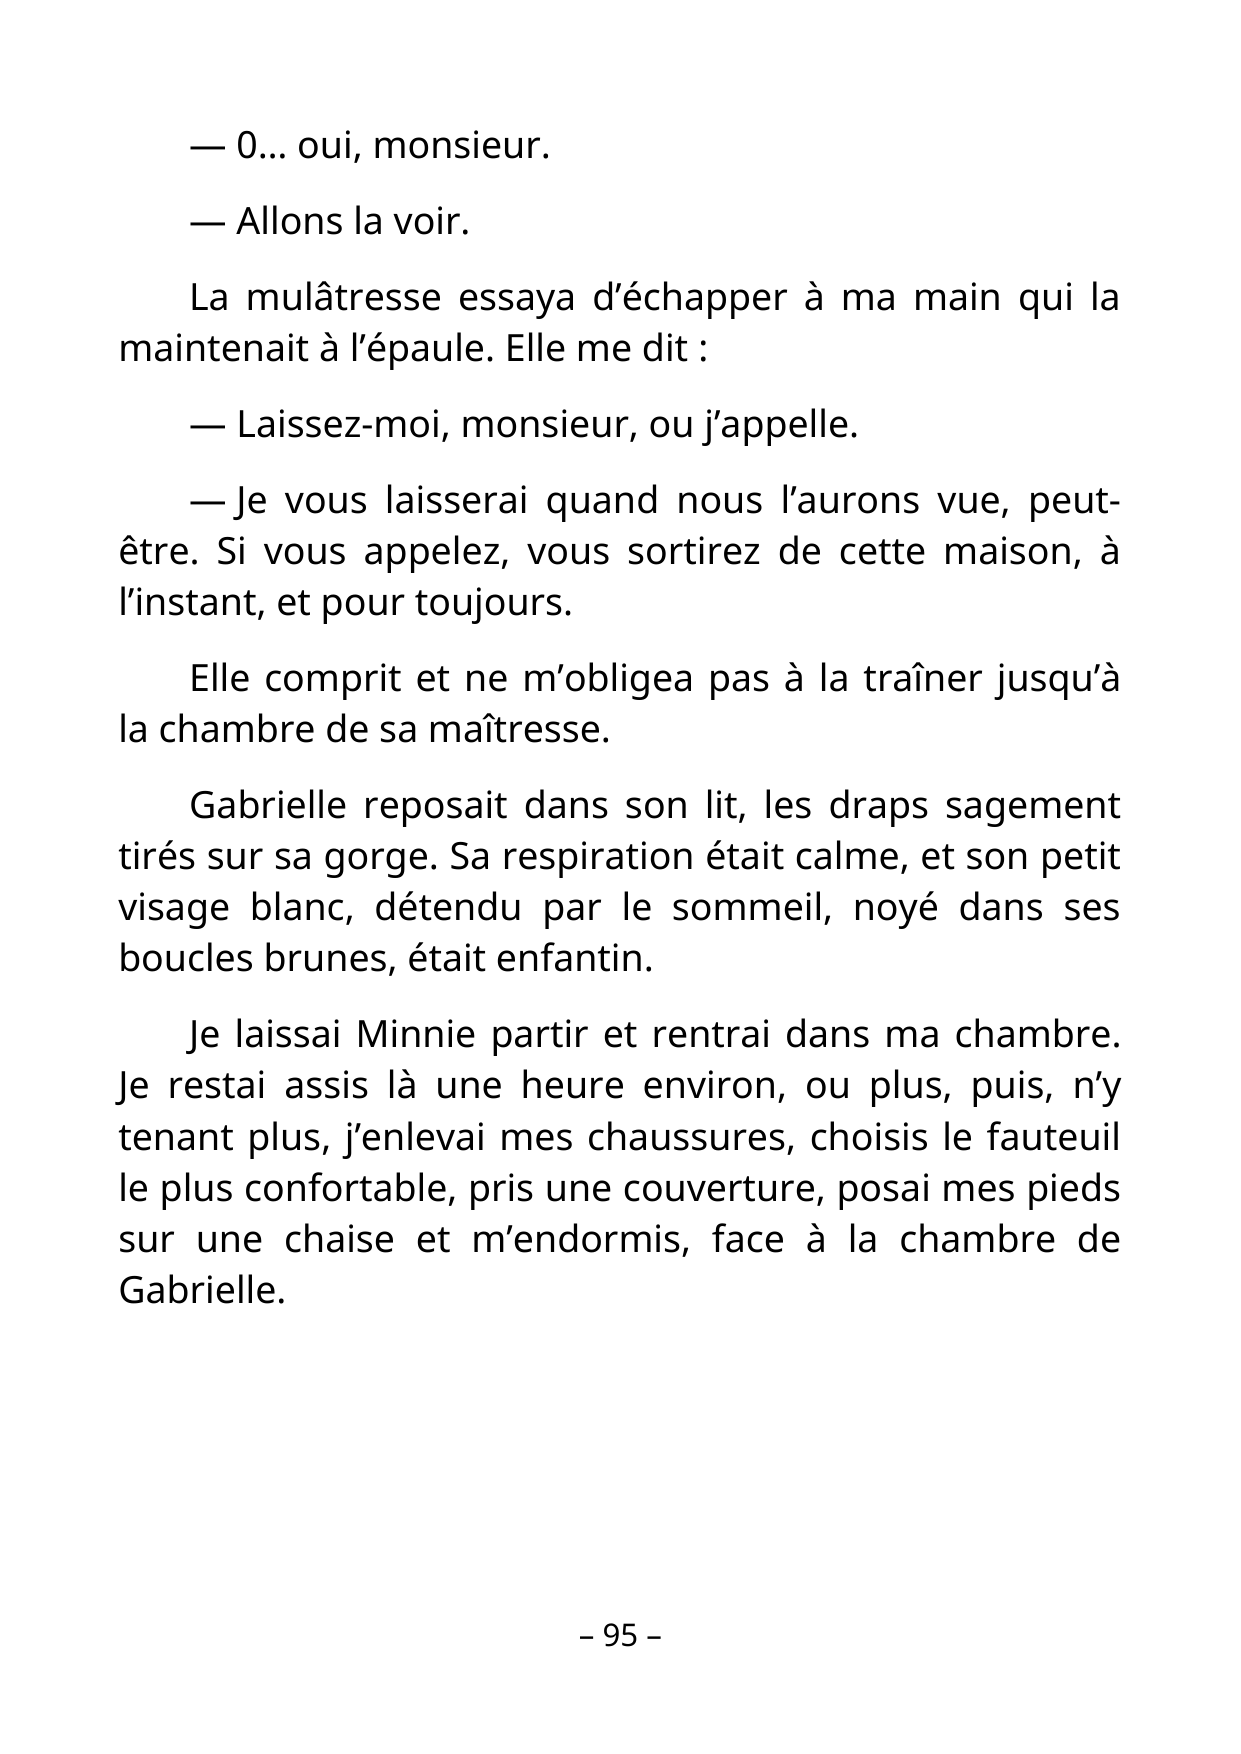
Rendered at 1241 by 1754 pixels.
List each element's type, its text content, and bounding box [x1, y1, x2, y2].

text Je laissai Minnie partir et rentrai dans ma chambre. Je restai assis là une heure environ, ou plus, puis, n’y tenant plus, j’enlevai mes chaussures, choisis le fauteuil le plus confortable, pris une couverture, posai mes pieds sur une chaise et m’endormis, face à la chambre de Gabrielle. [118, 1008, 1122, 1314]
text — Allons la voir. [118, 194, 1122, 245]
text Elle comprit et ne m’obligea pas à la traîner jusqu’à la chambre de sa maîtresse. [118, 651, 1122, 753]
text — Je vous laisserai quand nous l’aurons vue, peut-être. Si vous appelez, vous sortirez de cette maison, à l’instant, et pour toujours. [118, 473, 1122, 626]
text Gabrielle reposait dans son lit, les draps sagement tirés sur sa gorge. Sa respiration était calme, et son petit visage blanc, détendu par le sommeil, noyé dans ses boucles brunes, était enfantin. [118, 778, 1122, 983]
text — Laissez-moi, monsieur, ou j’appelle. [118, 397, 1122, 448]
text — 0… oui, monsieur. [118, 118, 1122, 169]
text La mulâtresse essaya d’échapper à ma main qui la maintenait à l’épaule. Elle me dit : [118, 270, 1122, 372]
